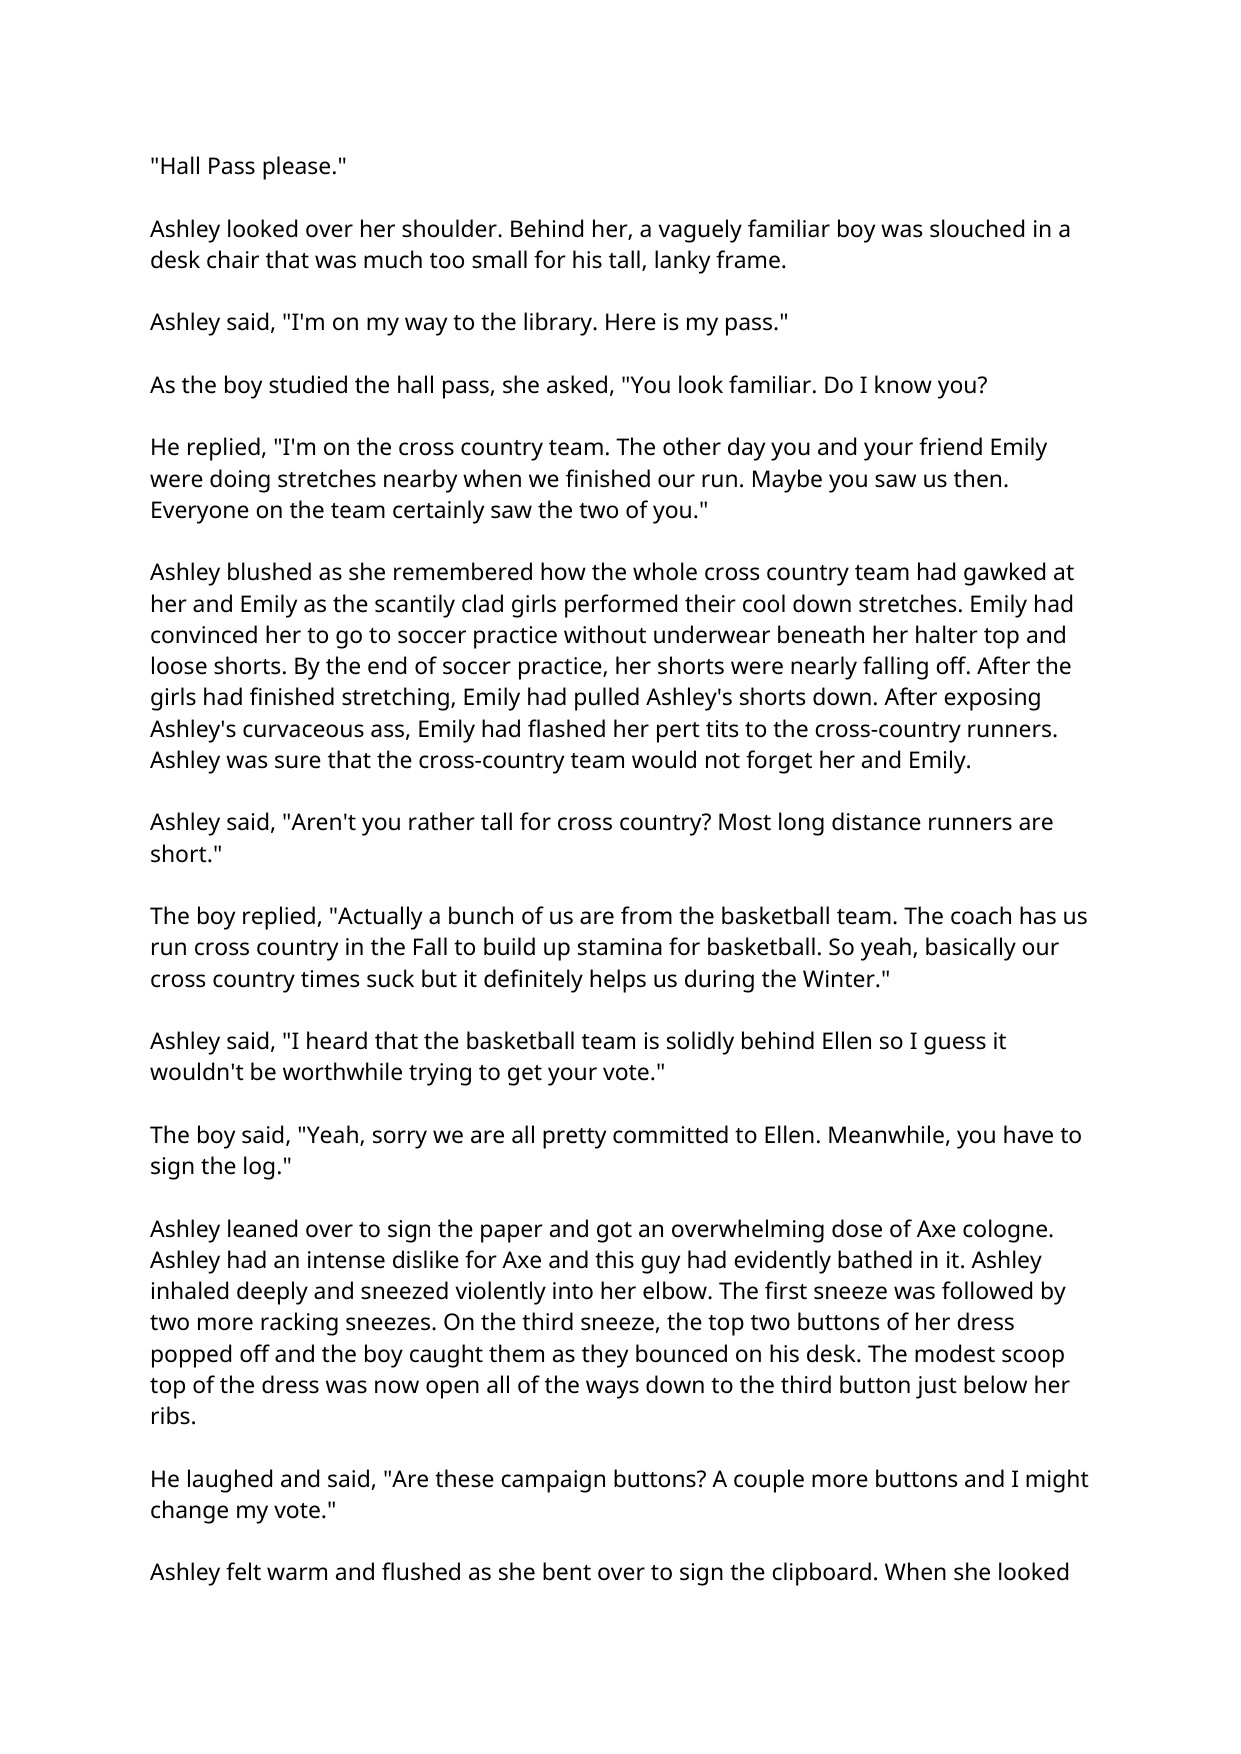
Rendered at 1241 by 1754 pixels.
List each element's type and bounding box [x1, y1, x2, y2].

text [150, 150, 1090, 1587]
